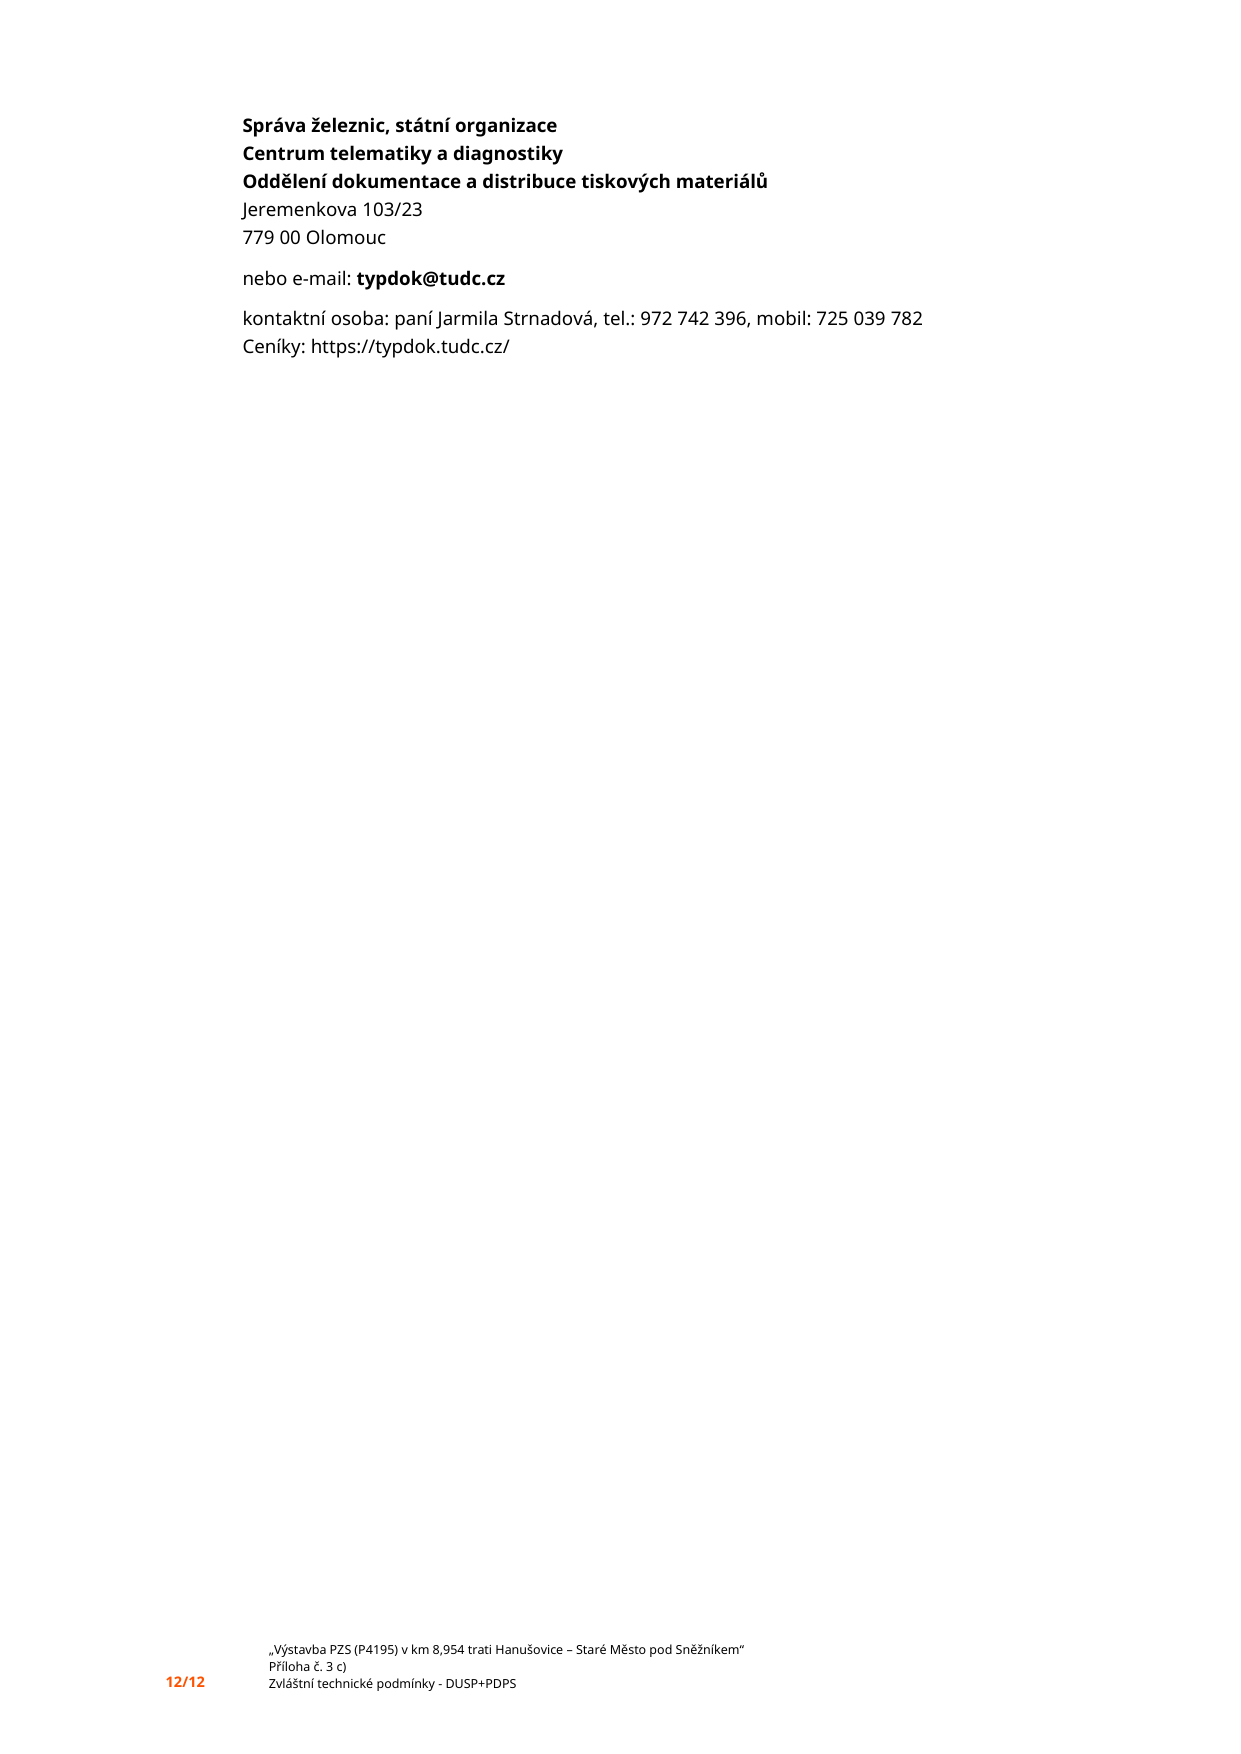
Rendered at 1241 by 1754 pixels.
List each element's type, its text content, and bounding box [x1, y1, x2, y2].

text Oddělení dokumentace a distribuce tiskových materiálů [242, 168, 1075, 194]
text kontaktní osoba: paní Jarmila Strnadová, tel.: 972 742 396, mobil: 725 039 782 [242, 305, 1075, 331]
text Správa železnic, státní organizace [242, 112, 1075, 138]
text nebo e-mail: typdok@tudc.cz [242, 265, 1075, 290]
text 779 00 Olomouc [242, 224, 1075, 250]
text Centrum telematiky a diagnostiky [242, 140, 1075, 166]
text Jeremenkova 103/23 [242, 196, 1075, 222]
text Ceníky: https://typdok.tudc.cz/ [242, 333, 1075, 359]
